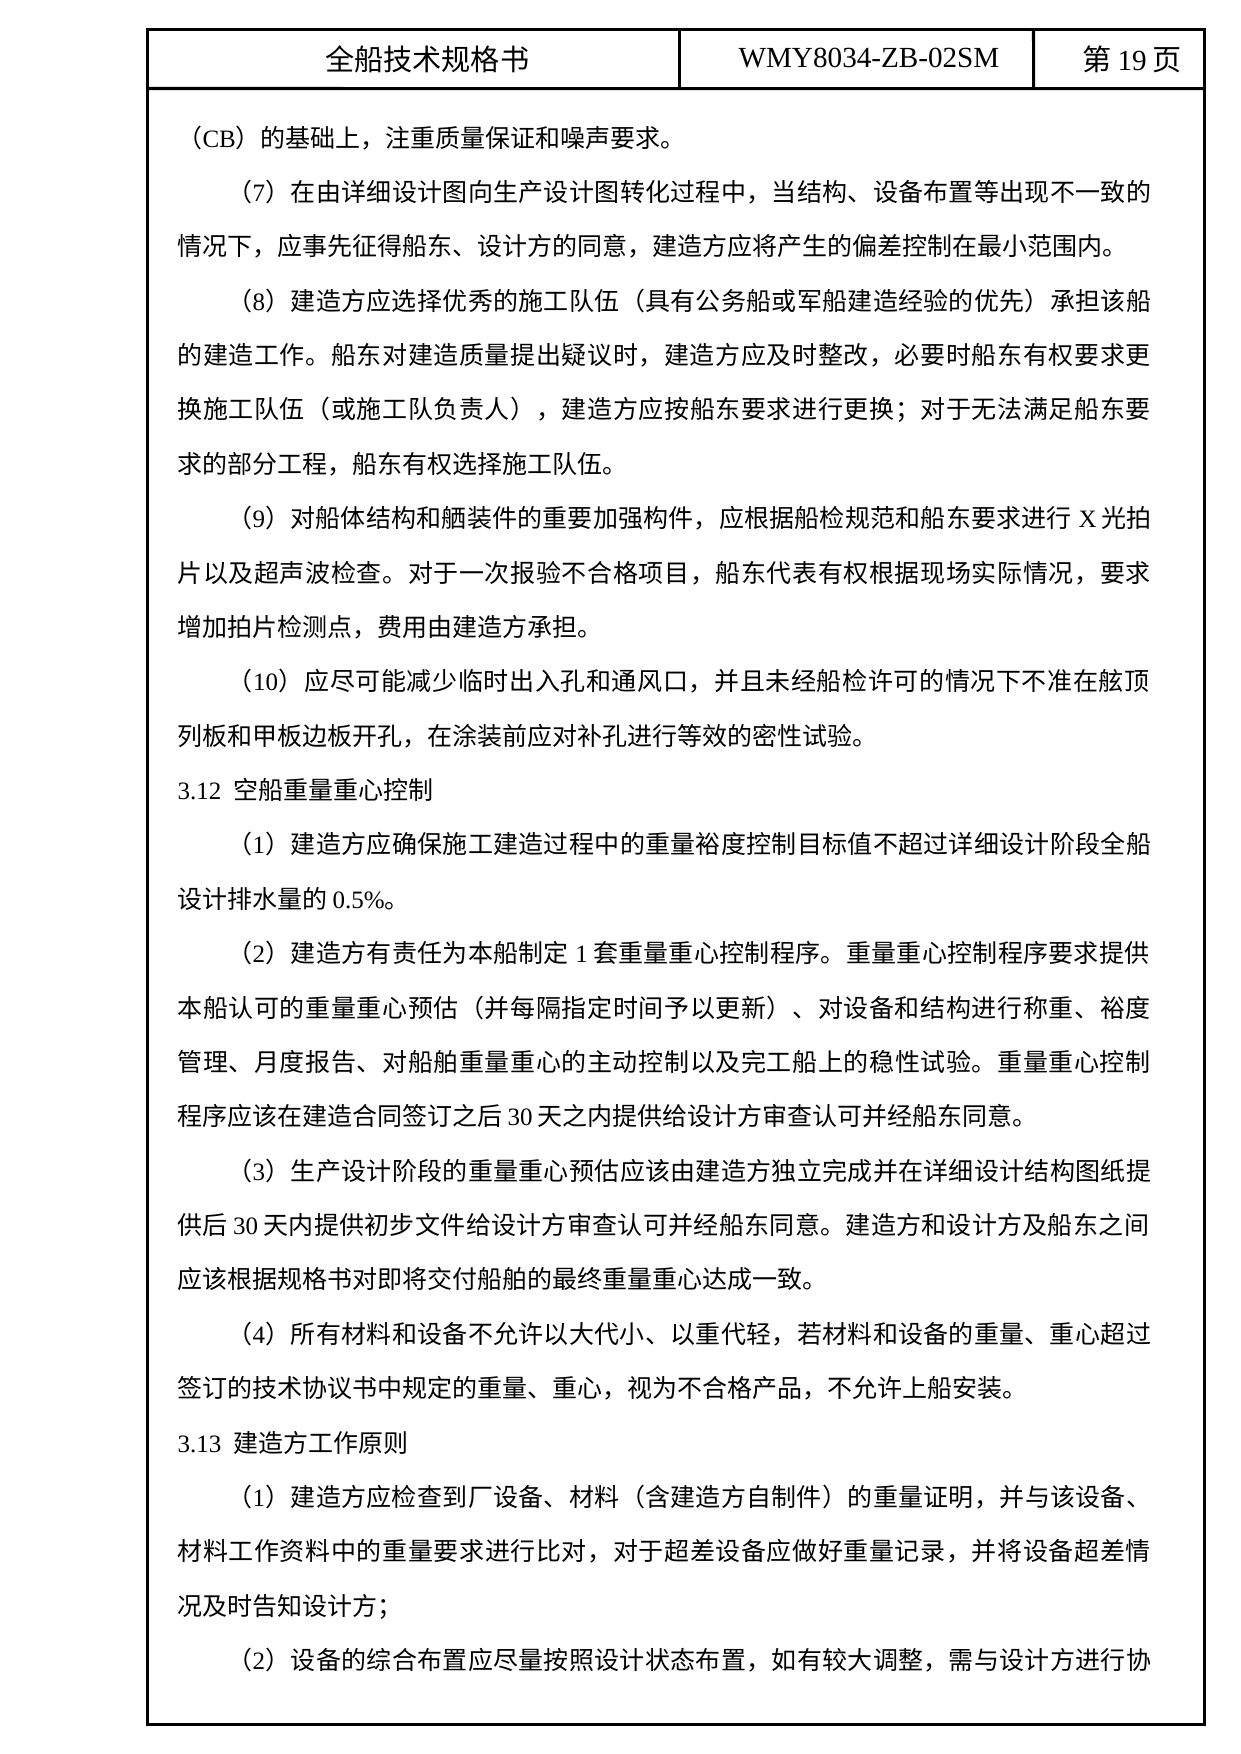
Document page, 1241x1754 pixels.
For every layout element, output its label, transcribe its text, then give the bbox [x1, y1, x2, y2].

text （10）应尽可能减少临时出入孔和通风口，并且未经船检许可的情况下不准在舷顶列板和甲板边板开孔，在涂装前应对补孔进行等效的密性试验。 [177, 662, 1152, 752]
text （9）对船体结构和舾装件的重要加强构件，应根据船检规范和船东要求进行X光拍片以及超声波检查。对于一次报验不合格项目，船东代表有权根据现场实际情况，要求增加拍片检测点，费用由建造方承担。 [177, 499, 1152, 644]
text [177, 118, 1152, 154]
text （1）建造方应确保施工建造过程中的重量裕度控制目标值不超过详细设计阶段全船设计排水量的0.5%。 [177, 825, 1152, 916]
text （7）在由详细设计图向生产设计图转化过程中，当结构、设备布置等出现不一致的情况下，应事先征得船东、设计方的同意，建造方应将产生的偏差控制在最小范围内。 [177, 172, 1152, 263]
list 建造方工作原则 [177, 1423, 1152, 1459]
text （2）建造方有责任为本船制定1套重量重心控制程序。重量重心控制程序要求提供本船认可的重量重心预估（并每隔指定时间予以更新）、对设备和结构进行称重、裕度管理、月度报告、对船舶重量重心的主动控制以及完工船上的稳性试验。重量重心控制程序应该在建造合同签订之后30天之内提供给设计方审查认可并经船东同意。 [177, 934, 1152, 1133]
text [177, 1641, 1152, 1677]
text （1）建造方应检查到厂设备、材料（含建造方自制件）的重量证明，并与该设备、材料工作资料中的重量要求进行比对，对于超差设备应做好重量记录，并将设备超差情况及时告知设计方； [177, 1477, 1152, 1622]
text （4）所有材料和设备不允许以大代小、以重代轻，若材料和设备的重量、重心超过签订的技术协议书中规定的重量、重心，视为不合格产品，不允许上船安装。 [177, 1314, 1152, 1405]
list 空船重量重心控制 [177, 771, 1152, 807]
text （8）建造方应选择优秀的施工队伍（具有公务船或军船建造经验的优先）承担该船的建造工作。船东对建造质量提出疑议时，建造方应及时整改，必要时船东有权要求更换施工队伍（或施工队负责人），建造方应按船东要求进行更换；对于无法满足船东要求的部分工程，船东有权选择施工队伍。 [177, 281, 1152, 481]
text （3）生产设计阶段的重量重心预估应该由建造方独立完成并在详细设计结构图纸提供后30天内提供初步文件给设计方审查认可并经船东同意。建造方和设计方及船东之间应该根据规格书对即将交付船舶的最终重量重心达成一致。 [177, 1151, 1152, 1296]
